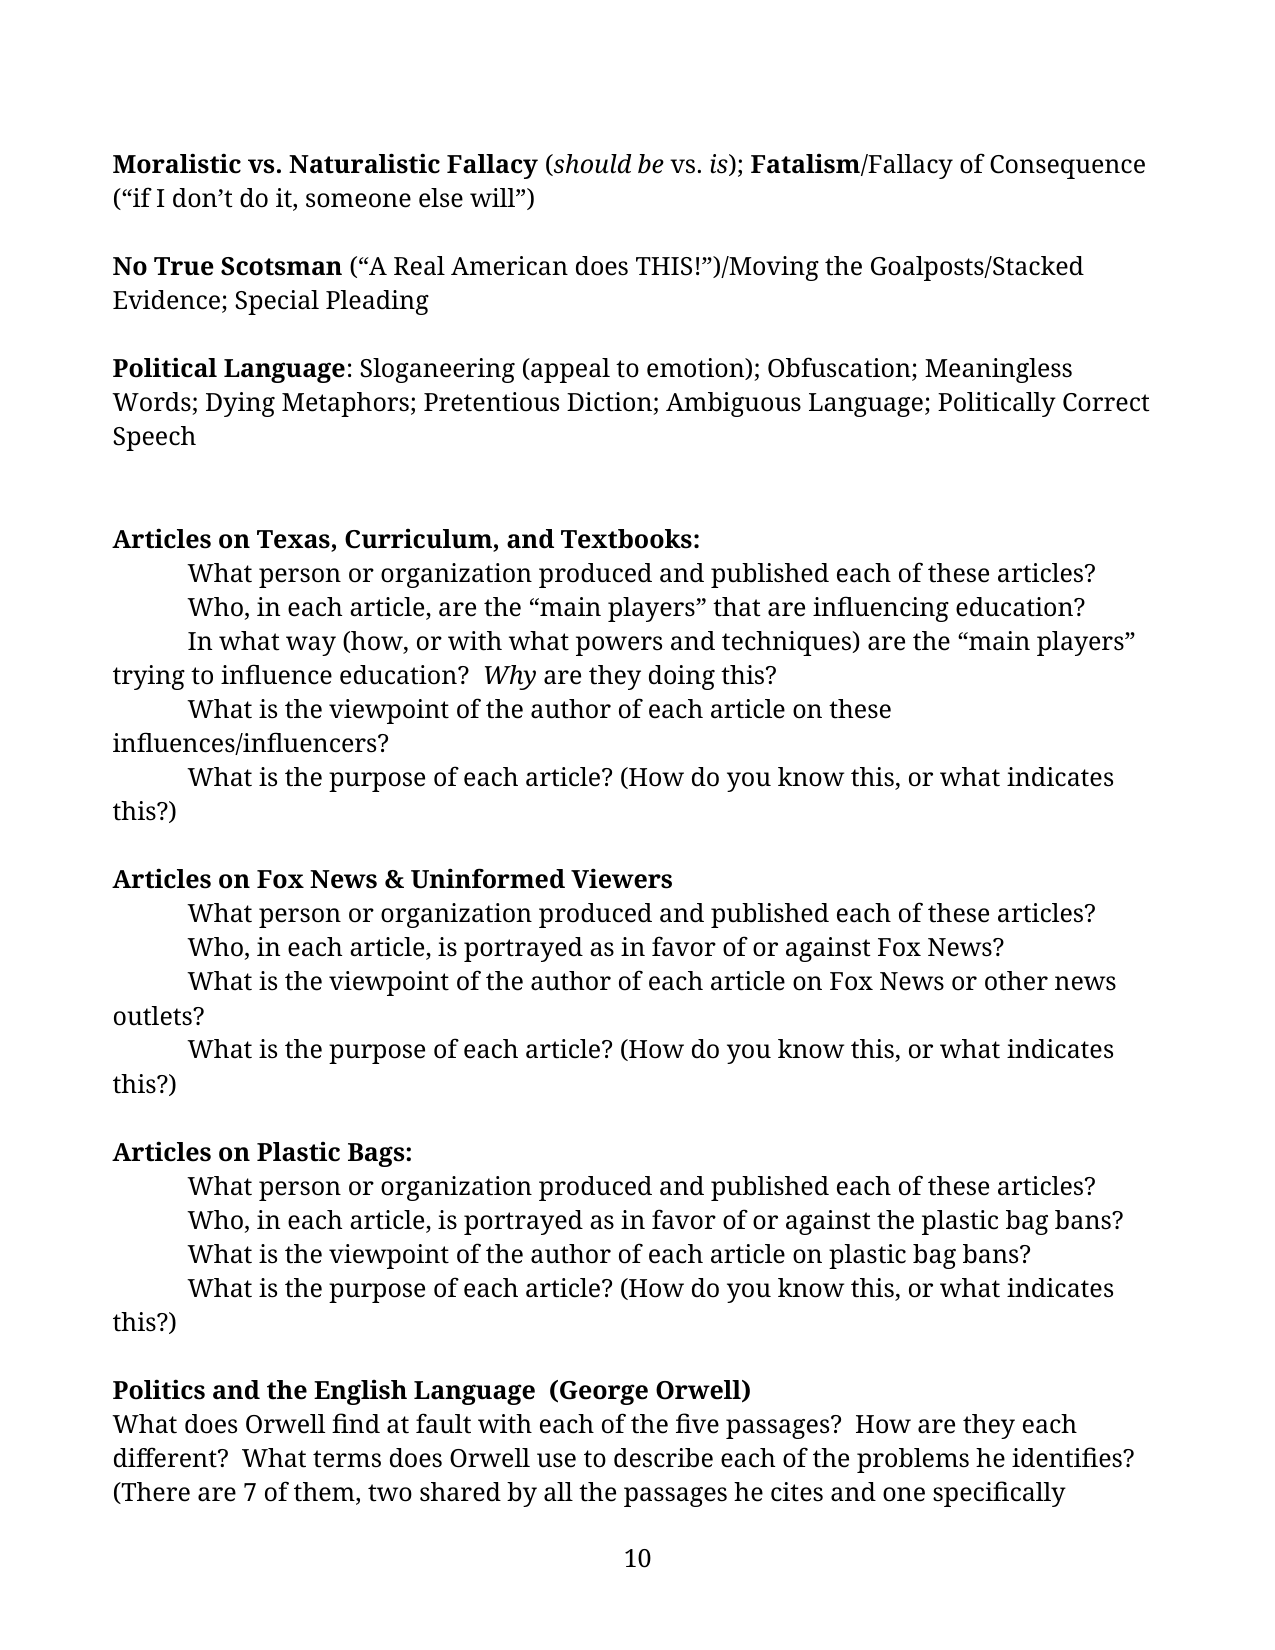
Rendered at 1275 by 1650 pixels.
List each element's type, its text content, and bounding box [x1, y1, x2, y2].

text What person or organization produced and published each of these articles? [112, 1168, 1162, 1202]
text What is the purpose of each article? (How do you know this, or what indicates this?) [112, 760, 1162, 828]
text No True Scotsman (“A Real American does THIS!”)/Moving the Goalposts/Stacked Evidence; Special Pleading [112, 249, 1162, 317]
text What is the purpose of each article? (How do you know this, or what indicates this?) [112, 1271, 1162, 1339]
text What person or organization produced and published each of these articles? [112, 555, 1162, 589]
text Who, in each article, are the “main players” that are influencing education? [112, 589, 1162, 623]
text Who, in each article, is portrayed as in favor of or against the plastic bag bans? [112, 1202, 1162, 1237]
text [112, 1407, 1162, 1509]
text Articles on Plastic Bags: [112, 1134, 1162, 1168]
text Moralistic vs. Naturalistic Fallacy (should be vs. is); Fatalism/Fallacy of Consequence (“if I don’t do it, someone else will”) [112, 147, 1162, 215]
text What is the viewpoint of the author of each article on Fox News or other news outlets? [112, 964, 1162, 1032]
text What is the viewpoint of the author of each article on these influences/influencers? [112, 692, 1162, 760]
text In what way (how, or with what powers and techniques) are the “main players” trying to influence education? Why are they doing this? [112, 623, 1162, 692]
text Political Language: Sloganeering (appeal to emotion); Obfuscation; Meaningless Words; Dying Metaphors; Pretentious Diction; Ambiguous Language; Politically Correct Speech [112, 351, 1162, 453]
text What is the viewpoint of the author of each article on plastic bag bans? [112, 1237, 1162, 1271]
text Articles on Fox News & Uninformed Viewers What person or organization produced and published each of these articles? [112, 862, 1162, 930]
text Politics and the English Language (George Orwell) [112, 1373, 1162, 1407]
text What is the purpose of each article? (How do you know this, or what indicates this?) [112, 1032, 1162, 1100]
text Who, in each article, is portrayed as in favor of or against Fox News? [112, 930, 1162, 964]
text Articles on Texas, Curriculum, and Textbooks: [112, 521, 1162, 555]
